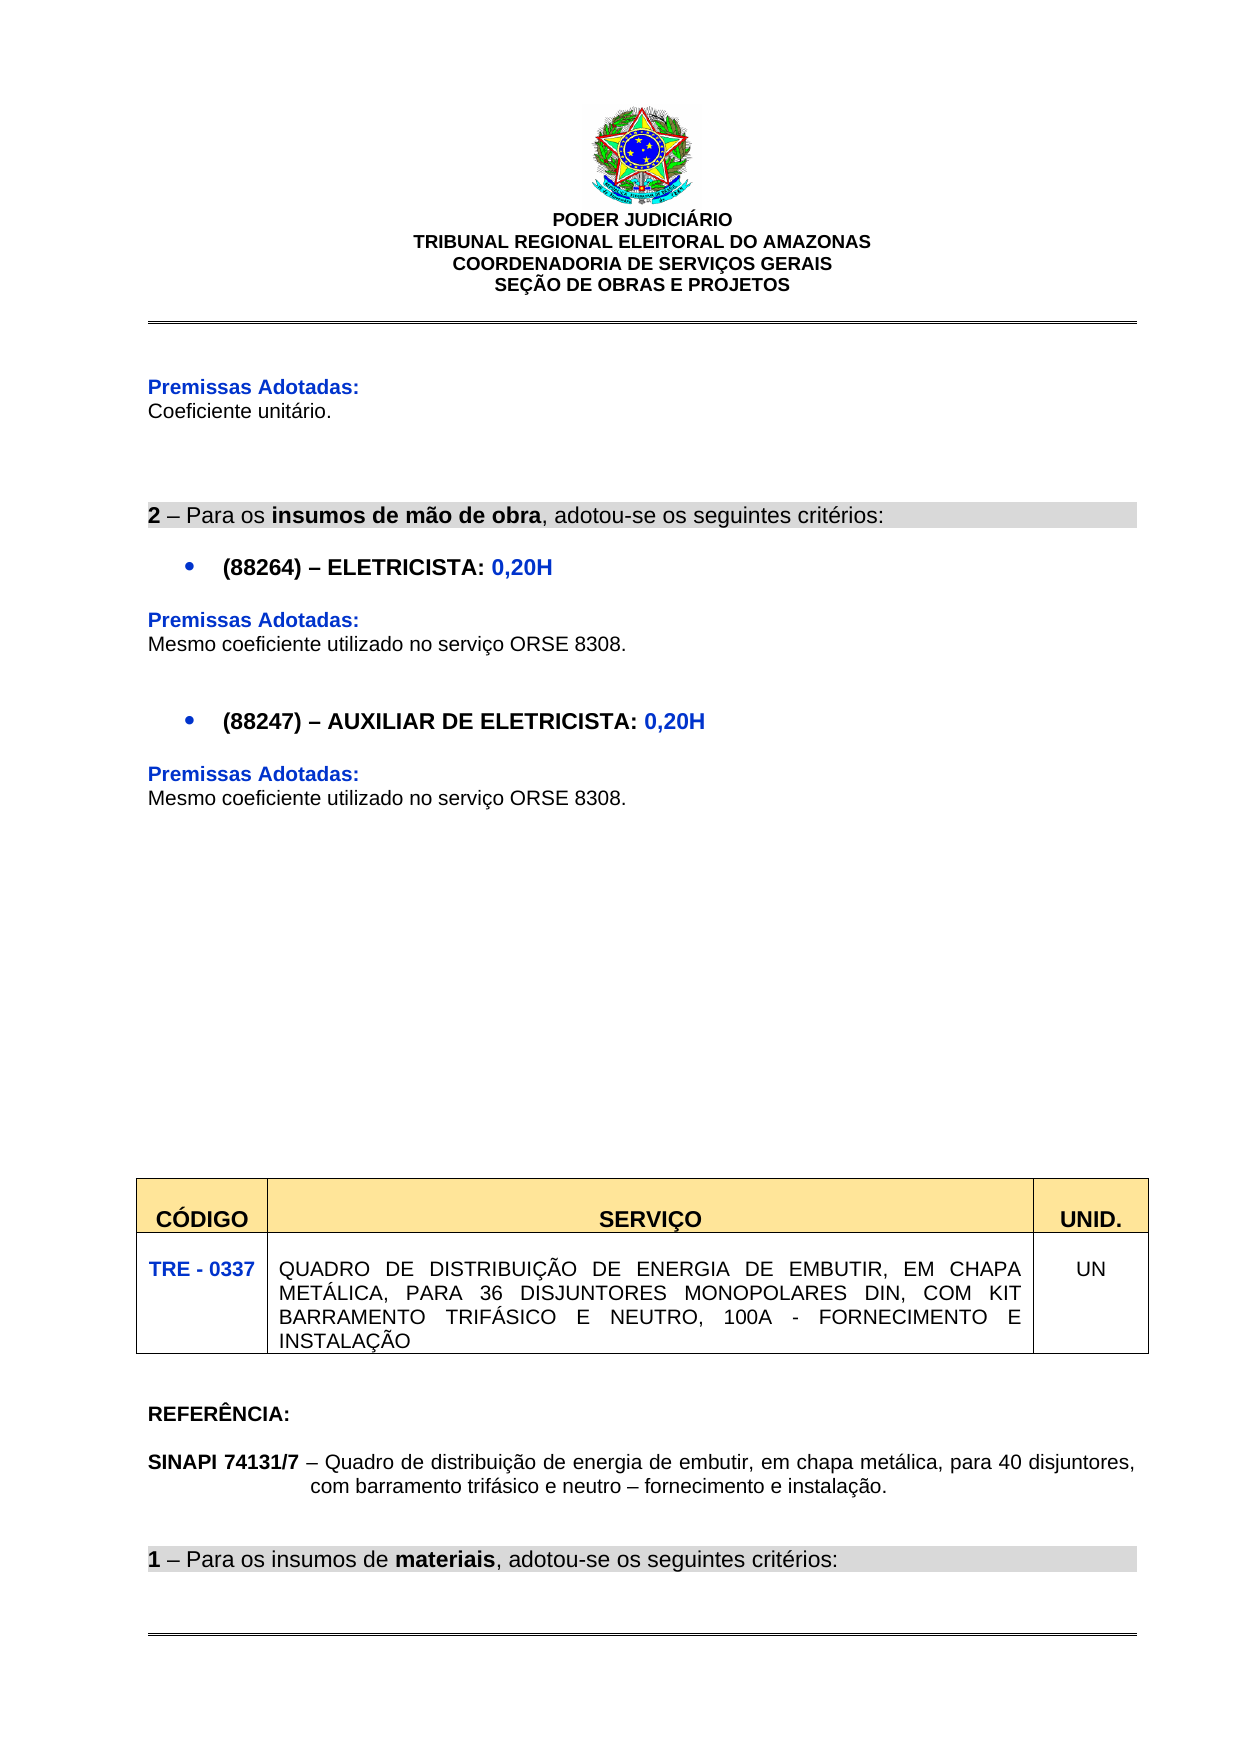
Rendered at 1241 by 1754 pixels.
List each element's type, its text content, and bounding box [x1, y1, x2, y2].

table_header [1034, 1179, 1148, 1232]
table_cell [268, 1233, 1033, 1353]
text Coeficiente unitário. [148, 399, 1137, 423]
list (88264) – ELETRICISTA: 0,20H [185, 554, 1137, 581]
text Premissas Adotadas: [148, 608, 1137, 632]
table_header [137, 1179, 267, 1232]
list (88247) – AUXILIAR DE ELETRICISTA: 0,20H [185, 708, 1137, 735]
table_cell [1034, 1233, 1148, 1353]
text 1 – Para os insumos de materiais, adotou-se os seguintes critérios: [148, 1546, 1137, 1572]
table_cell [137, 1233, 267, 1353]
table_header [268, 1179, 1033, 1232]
text 2 – Para os insumos de mão de obra, adotou-se os seguintes critérios: [148, 502, 1137, 528]
text Mesmo coeficiente utilizado no serviço ORSE 8308. [148, 632, 1137, 656]
text Premissas Adotadas: [148, 761, 1137, 785]
text REFERÊNCIA: [148, 1402, 1137, 1426]
text SINAPI 74131/7 – Quadro de distribuição de energia de embutir, em chapa metálica, para 40 disjuntores, com barramento trifásico e neutro – fornecimento e instalação. [148, 1450, 1137, 1498]
text Mesmo coeficiente utilizado no serviço ORSE 8308. [148, 785, 1137, 809]
text Premissas Adotadas: [148, 375, 1137, 399]
